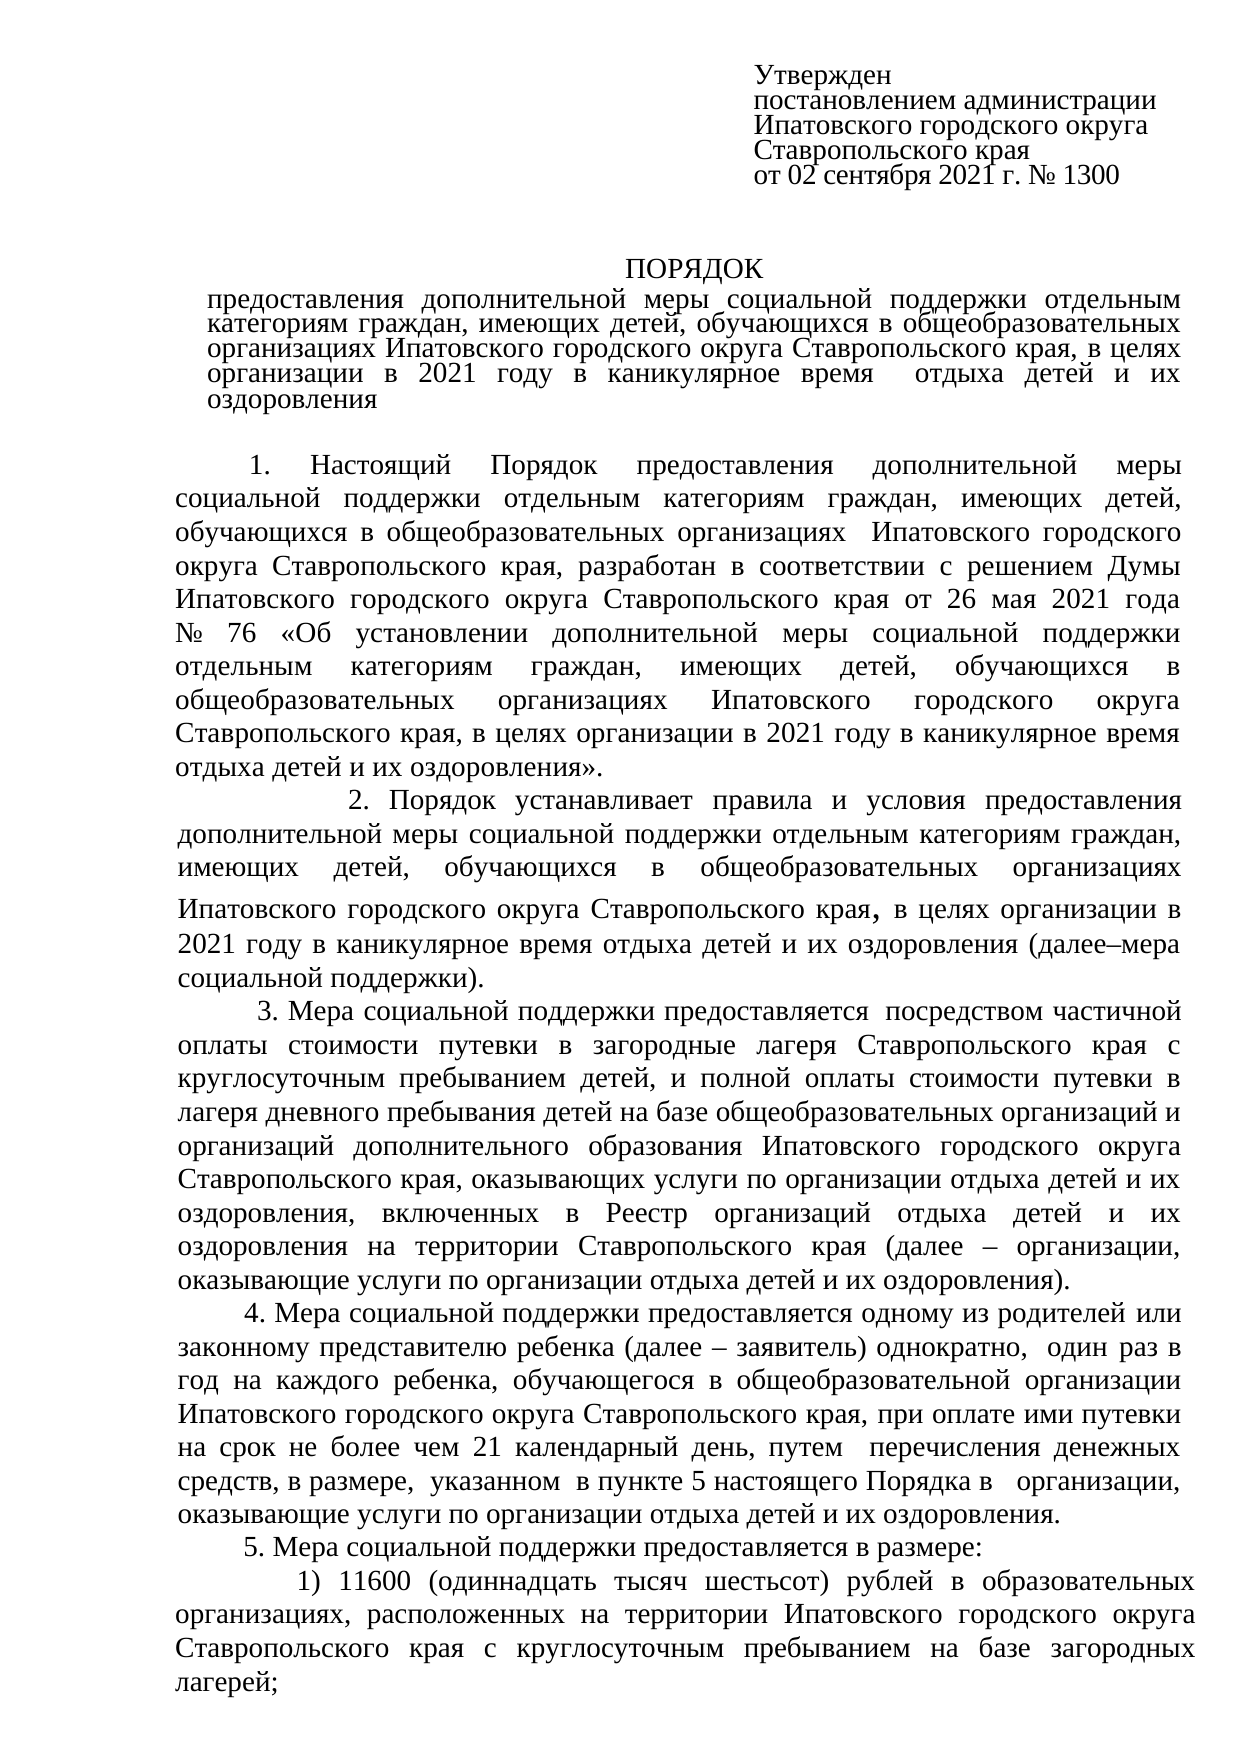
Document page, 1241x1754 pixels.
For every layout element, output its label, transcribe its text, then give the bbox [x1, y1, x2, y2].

text 5. Мера социальной поддержки предоставляется в размере: [177, 1530, 1196, 1564]
text от 02 сентября 2021 г. № 1300 [753, 164, 1196, 189]
text 3. Мера социальной поддержки предоставляется посредством частичной оплаты стоимости путевки в загородные лагеря Ставропольского края с круглосуточным пребыванием детей, и полной оплаты стоимости путевки в лагеря дневного пребывания детей на базе общеобразовательных организаций и организаций дополнительного образования Ипатовского городского округа Ставропольского края, оказывающих услуги по организации отдыха детей и их оздоровления, включенных в Реестр организаций отдыха детей и их оздоровления на территории Ставропольского края (далее – организации, оказывающие услуги по организации отдыха детей и их оздоровления). [177, 993, 1182, 1295]
text Утвержден [753, 64, 1170, 89]
text 1) 11600 (одиннадцать тысяч шестьсот) рублей в образовательных организациях, расположенных на территории Ипатовского городского округа Ставропольского края с круглосуточным пребыванием на базе загородных лагерей; [175, 1564, 1196, 1698]
text предоставления дополнительной меры социальной поддержки отдельным категориям граждан, имеющих детей, обучающихся в общеобразовательных организациях Ипатовского городского округа Ставропольского края, в целях организации в 2021 году в каникулярное время отдыха детей и их оздоровления [207, 288, 1181, 414]
text ПОРЯДОК [191, 254, 1196, 285]
text 2. Порядок устанавливает правила и условия предоставления дополнительной меры социальной поддержки отдельным категориям граждан, имеющих детей, обучающихся в общеобразовательных организациях Ипатовского городского округа Ставропольского края, в целях организации в 2021 году в каникулярное время отдыха детей и их оздоровления (далее–мера социальной поддержки). [177, 782, 1182, 993]
text 4. Мера социальной поддержки предоставляется одному из родителей или законному представителю ребенка (далее – заявитель) однократно, один раз в год на каждого ребенка, обучающегося в общеобразовательной организации Ипатовского городского округа Ставропольского края, при оплате ими путевки на срок не более чем 21 календарный день, путем перечисления денежных средств, в размере, указанном в пункте 5 настоящего Порядка в организации, оказывающие услуги по организации отдыха детей и их оздоровления. [177, 1295, 1182, 1530]
text постановлением администрации Ипатовского городского округа Ставропольского края [753, 89, 1170, 164]
list Настоящий Порядок предоставления дополнительной меры социальной поддержки отдельным категориям граждан, имеющих детей, обучающихся в общеобразовательных организациях Ипатовского городского округа Ставропольского края, разработан в соответствии с решением Думы Ипатовского городского округа Ставропольского края от 26 мая 2021 года № 76 «Об установлении дополнительной меры социальной поддержки отдельным категориям граждан, имеющих детей, обучающихся в общеобразовательных организациях Ипатовского городского округа Ставропольского края, в целях организации в 2021 году в каникулярное время отдыха детей и их оздоровления». [175, 447, 1182, 782]
